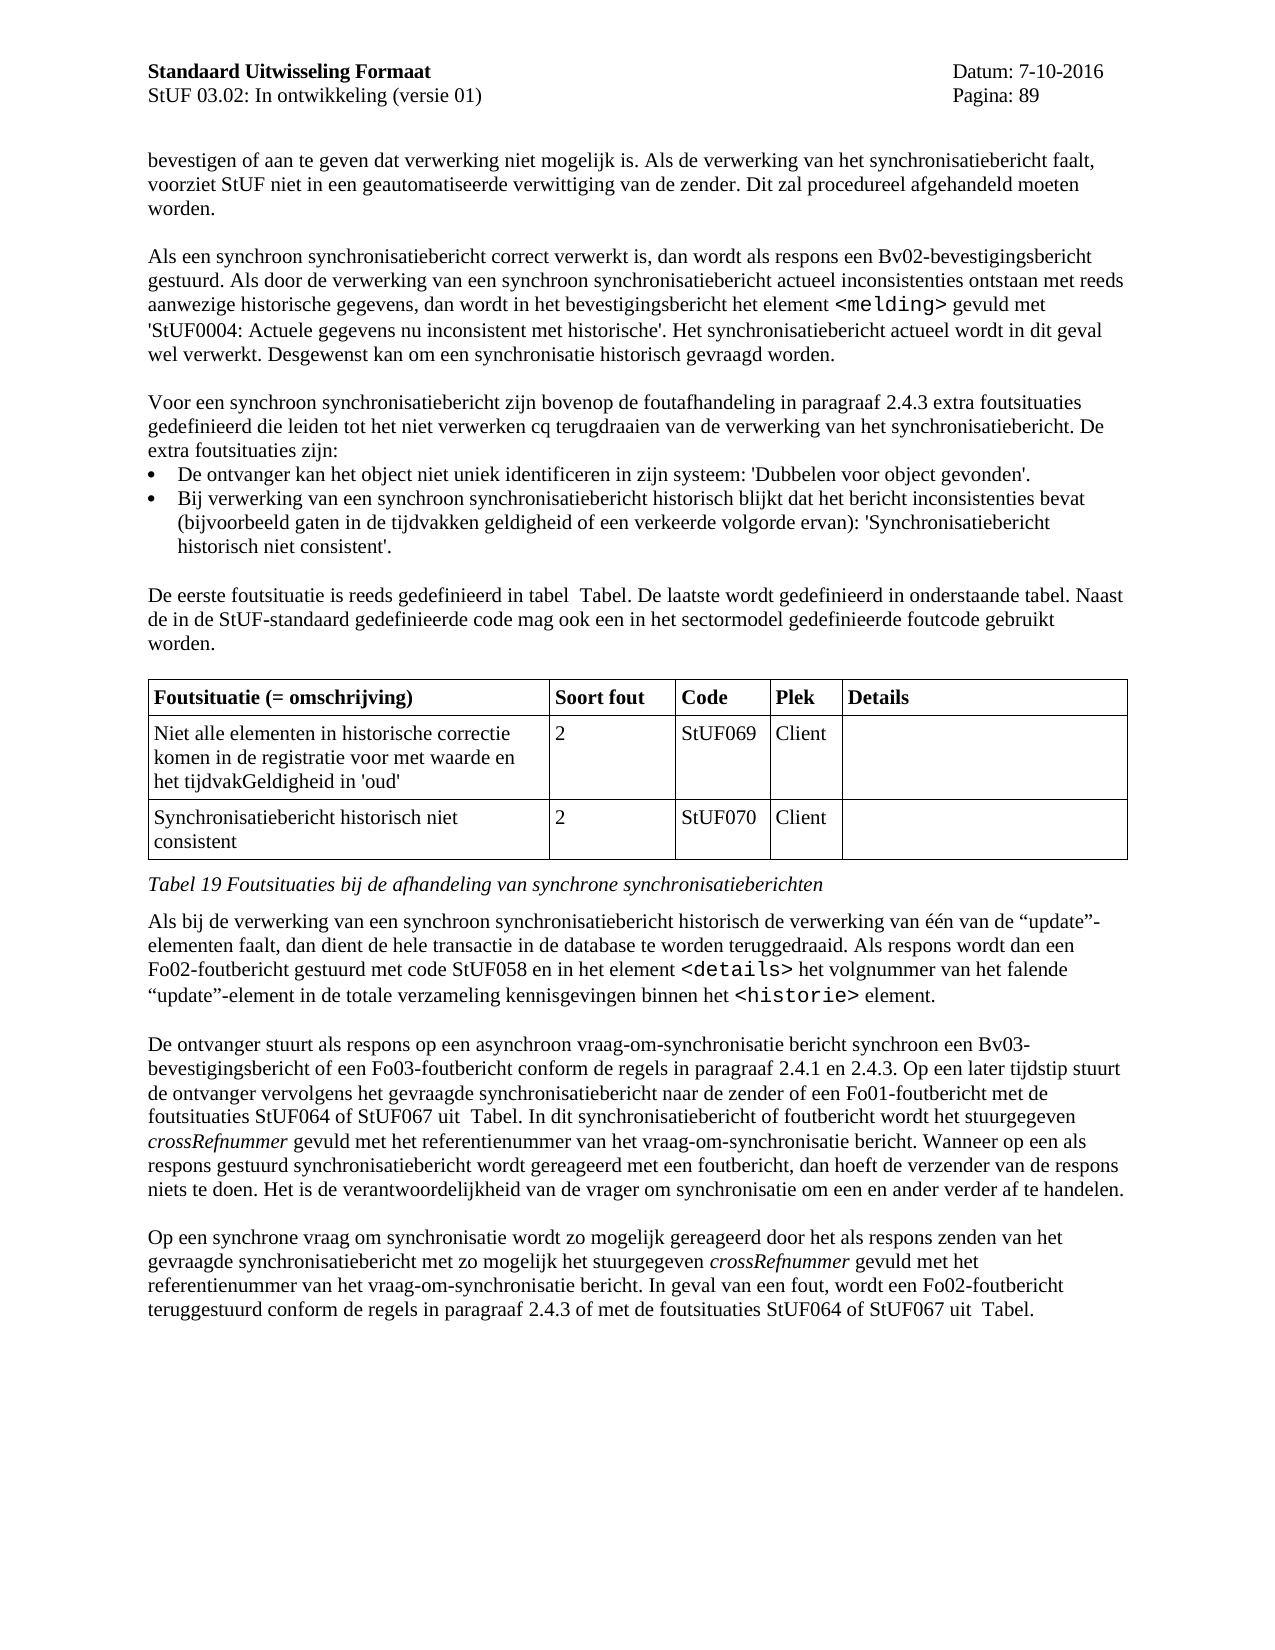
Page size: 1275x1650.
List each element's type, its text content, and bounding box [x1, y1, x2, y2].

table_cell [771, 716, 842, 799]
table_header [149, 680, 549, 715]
text Tabel 5.9 Foutsituaties bij de afhandeling van synchrone synchronisatieberichten [148, 872, 1127, 896]
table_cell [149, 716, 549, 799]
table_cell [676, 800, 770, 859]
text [148, 148, 1127, 220]
list De ontvanger kan het object niet uniek identificeren in zijn systeem: 'Dubbelen voor object gevonden'. [148, 462, 1127, 486]
text Voor een synchroon synchronisatiebericht zijn bovenop de foutafhandeling in paragraaf 4.4.3 extra foutsituaties gedefinieerd die leiden tot het niet verwerken cq terugdraaien van de verwerking van het synchronisatiebericht. De extra foutsituaties zijn: [148, 390, 1127, 462]
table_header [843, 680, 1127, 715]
text De ontvanger stuurt als respons op een asynchroon vraag-om-synchronisatie bericht synchroon een Bv03-bevestigingsbericht of een Fo03-foutbericht conform de regels in paragraaf 4.4.1 en 4.4.3. Op een later tijdstip stuurt de ontvanger vervolgens het gevraagde synchronisatiebericht naar de zender of een Fo01-foutbericht met de foutsituaties StUF064 of StUF067 uit Tabel. In dit synchronisatiebericht of foutbericht wordt het stuurgegeven crossRefnummer gevuld met het referentienummer van het vraag-om-synchronisatie bericht. Wanneer op een als respons gestuurd synchronisatiebericht wordt gereageerd met een foutbericht, dan hoeft de verzender van de respons niets te doen. Het is de verantwoordelijkheid van de vrager om synchronisatie om een en ander verder af te handelen. [148, 1032, 1127, 1201]
text Als bij de verwerking van een synchroon synchronisatiebericht historisch de verwerking van één van de “update”-elementen faalt, dan dient de hele transactie in de database te worden teruggedraaid. Als respons wordt dan een Fo02-foutbericht gestuurd met code StUF058 en in het element <details> het volgnummer van het falende “update”-element in de totale verzameling kennisgevingen binnen het <historie> element. [148, 909, 1127, 1008]
text De eerste foutsituatie is reeds gedefinieerd in tabel Tabel. De laatste wordt gedefinieerd in onderstaande tabel. Naast de in de StUF-standaard gedefinieerde code mag ook een in het sectormodel gedefinieerde foutcode gebruikt worden. [148, 582, 1127, 655]
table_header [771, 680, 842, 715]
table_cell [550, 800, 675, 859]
text Als een synchroon synchronisatiebericht correct verwerkt is, dan wordt als respons een Bv02-bevestigingsbericht gestuurd. Als door de verwerking van een synchroon synchronisatiebericht actueel inconsistenties ontstaan met reeds aanwezige historische gegevens, dan wordt in het bevestigingsbericht het element <melding> gevuld met 'StUF0004: Actuele gegevens nu inconsistent met historische'. Het synchronisatiebericht actueel wordt in dit geval wel verwerkt. Desgewenst kan om een synchronisatie historisch gevraagd worden. [148, 244, 1127, 366]
text Op een synchrone vraag om synchronisatie wordt zo mogelijk gereageerd door het als respons zenden van het gevraagde synchronisatiebericht met zo mogelijk het stuurgegeven crossRefnummer gevuld met het referentienummer van het vraag-om-synchronisatie bericht. In geval van een fout, wordt een Fo02-foutbericht teruggestuurd conform de regels in paragraaf 4.4.3 of met de foutsituaties StUF064 of StUF067 uit Tabel. [148, 1225, 1127, 1321]
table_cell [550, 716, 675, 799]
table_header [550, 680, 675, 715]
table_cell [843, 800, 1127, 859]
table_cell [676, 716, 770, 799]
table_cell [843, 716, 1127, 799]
list Bij verwerking van een synchroon synchronisatiebericht historisch blijkt dat het bericht inconsistenties bevat (bijvoorbeeld gaten in de tijdvakken geldigheid of een verkeerde volgorde ervan): 'Synchronisatiebericht historisch niet consistent'. [148, 486, 1127, 558]
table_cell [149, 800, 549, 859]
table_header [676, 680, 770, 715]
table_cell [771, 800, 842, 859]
